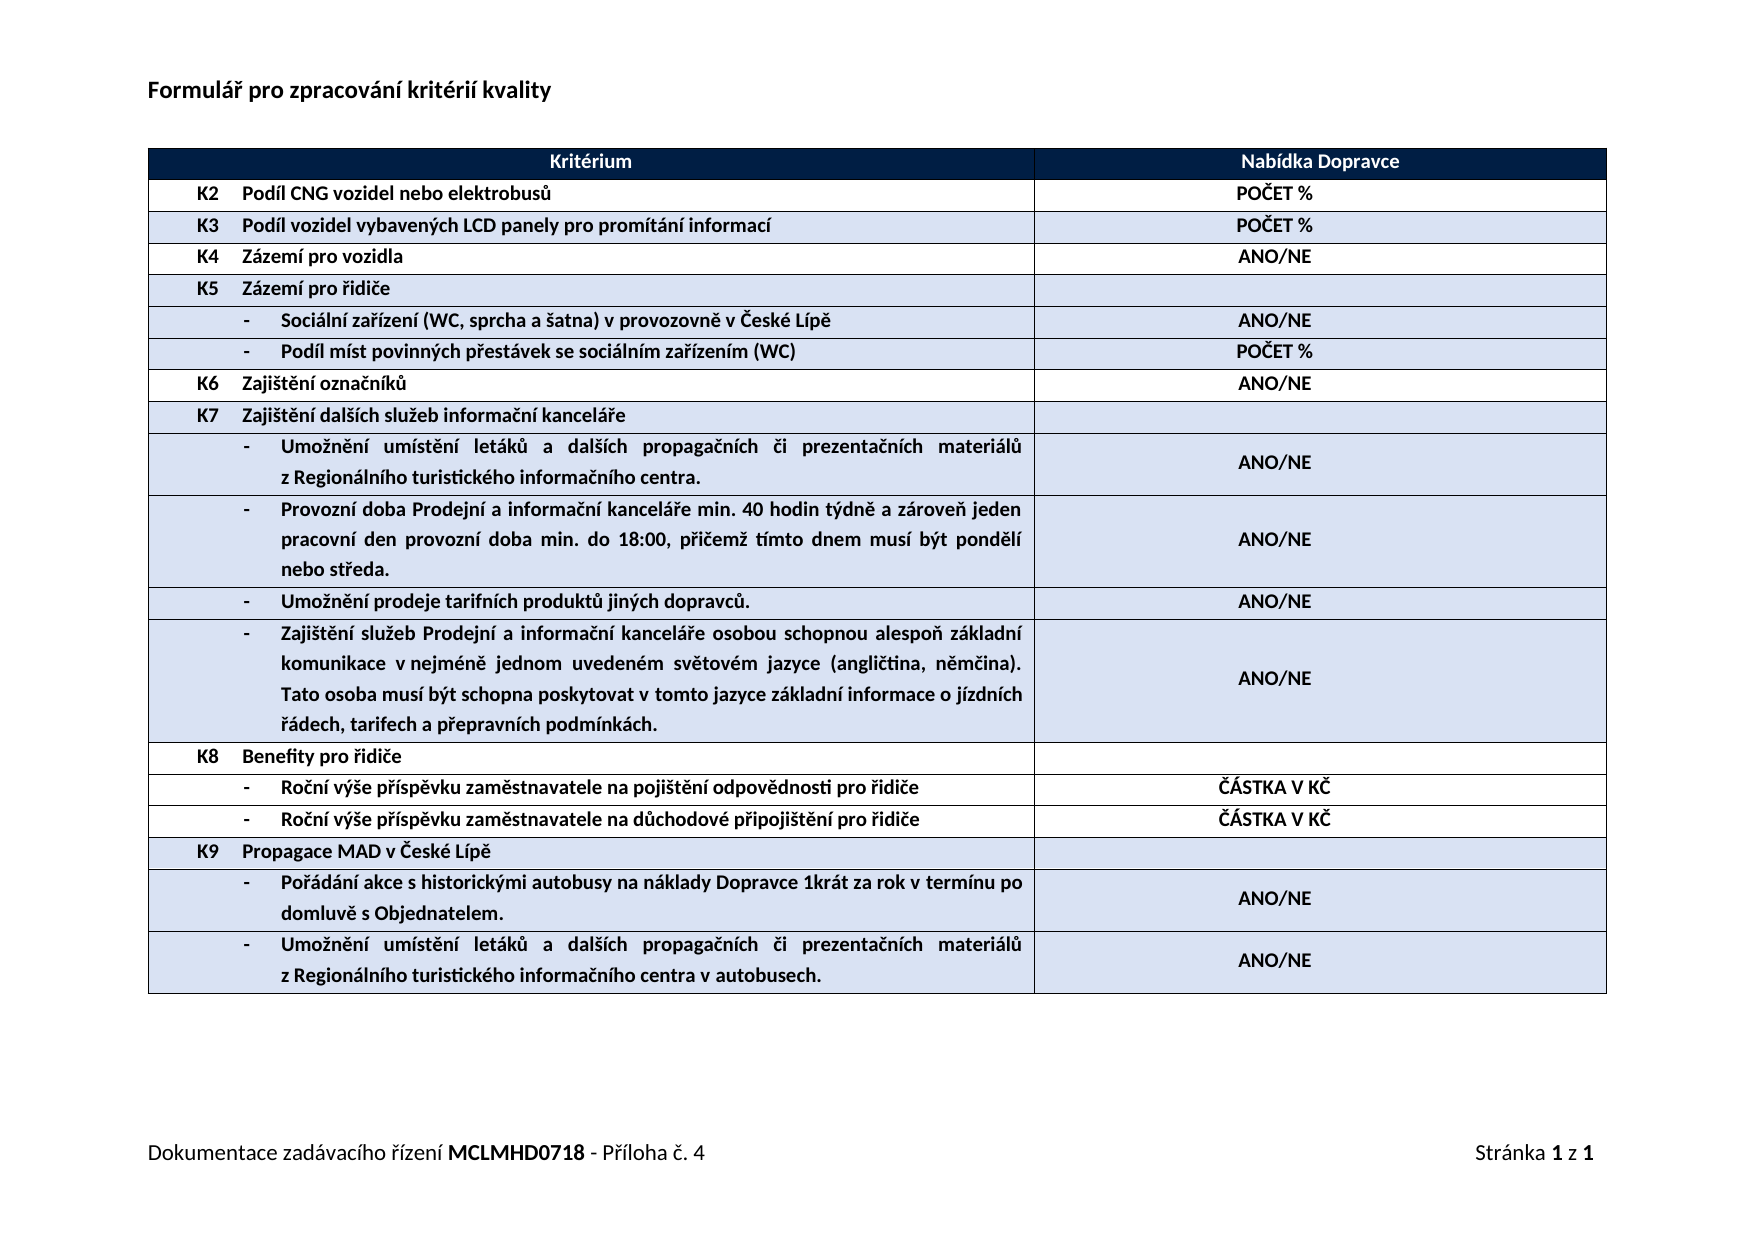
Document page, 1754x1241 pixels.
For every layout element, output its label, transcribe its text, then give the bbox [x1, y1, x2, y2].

table_cell Umožnění umístění letáků a dalších propagačních či prezentačních materiálů z Regionálního turistického informačního centra. [149, 434, 1034, 495]
table_cell Provozní doba Prodejní a informační kanceláře min. 40 hodin týdně a zároveň jeden pracovní den provozní doba min. do 18:00, přičemž tímto dnem musí být pondělí nebo středa. [149, 496, 1034, 587]
table_cell Zázemí pro vozidla [149, 244, 1034, 274]
table_cell Propagace MAD v České Lípě [149, 838, 1034, 868]
table_cell Podíl míst povinných přestávek se sociálním zařízením (WC) [149, 339, 1034, 369]
table_cell [1035, 838, 1606, 868]
table_cell ANO/NE [1035, 588, 1606, 619]
table_cell Roční výše příspěvku zaměstnavatele na důchodové připojištění pro řidiče [149, 806, 1034, 837]
table_cell Částka v Kč [1035, 806, 1606, 837]
table_header Kritérium [149, 149, 1034, 179]
table_cell Zajištění označníků [149, 370, 1034, 401]
table_cell Umožnění prodeje tarifních produktů jiných dopravců. [149, 588, 1034, 619]
table_header Nabídka Dopravce [1035, 149, 1606, 179]
table_cell ANO/NE [1035, 870, 1606, 931]
table_cell Benefity pro řidiče [149, 743, 1034, 773]
table_cell [1035, 743, 1606, 773]
table_cell Podíl CNG vozidel nebo elektrobusů [149, 180, 1034, 211]
table_cell Roční výše příspěvku zaměstnavatele na pojištění odpovědnosti pro řidiče [149, 775, 1034, 805]
table_cell Sociální zařízení (WC, sprcha a šatna) v provozovně v České Lípě [149, 307, 1034, 338]
table_cell Částka v Kč [1035, 775, 1606, 805]
table_cell ANO/NE [1035, 434, 1606, 495]
table_cell POČET % [1035, 180, 1606, 211]
table_cell Podíl vozidel vybavených LCD panely pro promítání informací [149, 212, 1034, 243]
table_cell Zajištění dalších služeb informační kanceláře [149, 402, 1034, 433]
table_cell ANO/NE [1035, 932, 1606, 993]
table_cell Zázemí pro řidiče [149, 275, 1034, 306]
table_cell ANO/NE [1035, 307, 1606, 338]
table_cell Zajištění služeb Prodejní a informační kanceláře osobou schopnou alespoň základní komunikace v nejméně jednom uvedeném světovém jazyce (angličtina, němčina). Tato osoba musí být schopna poskytovat v tomto jazyce základní informace o jízdních řádech, tarifech a přepravních podmínkách. [149, 620, 1034, 742]
table_cell [1035, 402, 1606, 433]
table_cell [1035, 275, 1606, 306]
table_cell ANO/NE [1035, 370, 1606, 401]
table_cell Umožnění umístění letáků a dalších propagačních či prezentačních materiálů z Regionálního turistického informačního centra v autobusech. [149, 932, 1034, 993]
table_cell POČET % [1035, 212, 1606, 243]
table_cell ANO/NE [1035, 244, 1606, 274]
table_cell ANO/NE [1035, 620, 1606, 742]
table_cell POČET % [1035, 339, 1606, 369]
table_cell ANO/NE [1035, 496, 1606, 587]
table_cell Pořádání akce s historickými autobusy na náklady Dopravce 1krát za rok v termínu po domluvě s Objednatelem. [149, 870, 1034, 931]
